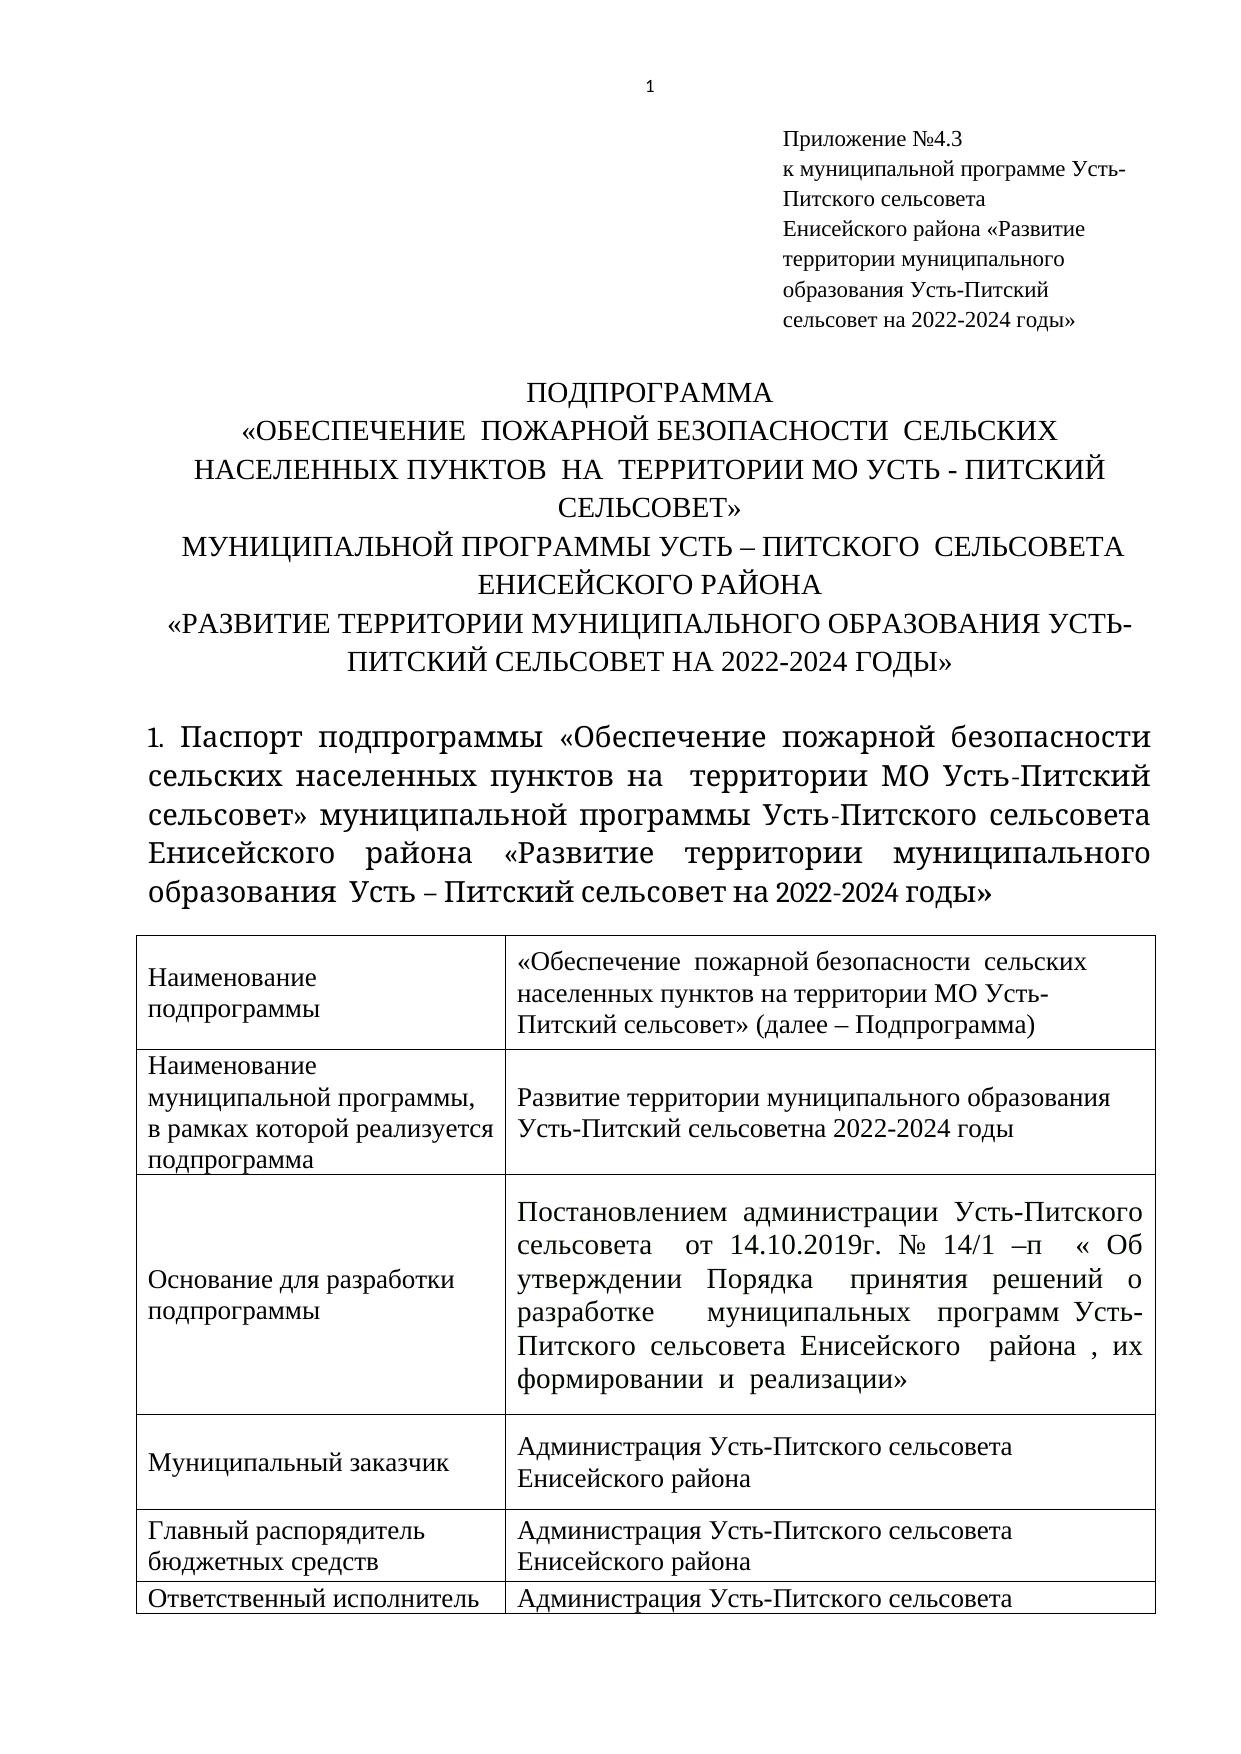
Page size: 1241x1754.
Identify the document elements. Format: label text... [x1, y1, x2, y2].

text к муниципальной программе Усть-Питского сельсовета [783, 155, 1137, 211]
table_cell Администрация Усть-Питского сельсовета Енисейского района [506, 1415, 1155, 1509]
text «Развитие территории муниципального образования УСТЬ- ПИТСКИЙ сельсовет НА 2022-2024 ГОДЫ» [148, 606, 1152, 678]
table_header Наименование подпрограммы [137, 936, 505, 1048]
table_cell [137, 1582, 505, 1613]
table_cell Муниципальный заказчик [137, 1415, 505, 1509]
text МУНИЦИПАЛЬНОЙ ПРОГРАММЫ УСТЬ – ПИТСКОГО СЕЛЬСОВЕТА ЕНИСЕЙСКОГО РАЙОНА [148, 529, 1152, 601]
table_header «Обеспечение пожарной безопасности сельских населенных пунктов на территории МО Усть-Питский сельсовет» (далее – Подпрограмма) [506, 936, 1155, 1048]
table_cell Основание для разработки подпрограммы [137, 1175, 505, 1414]
table_cell Развитие территории муниципального образования Усть-Питский сельсоветна 2022-2024 годы [506, 1050, 1155, 1174]
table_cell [506, 1582, 1155, 1613]
text Енисейского района «Развитие территории муниципального образования Усть-Питский сельсовет на 2022-2024 годы» [783, 215, 1137, 332]
table_cell Наименование муниципальной программы, в рамках которой реализуется подпрограмма [137, 1050, 505, 1174]
text Приложение №4.3 [783, 125, 1152, 151]
text 1. Паспорт подпрограммы «Обеспечение пожарной безопасности сельских населенных пунктов на территории МО Усть-Питский сельсовет» муниципальной программы Усть-Питского сельсовета Енисейского района «Развитие территории муниципального образования Усть – Питский сельсовет на 2022-2024 годы» [148, 722, 1152, 909]
text ПОДПРОГРАММА [148, 375, 1152, 408]
table_cell Главный распорядитель бюджетных средств [137, 1510, 505, 1581]
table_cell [506, 1510, 1155, 1581]
text «ОБЕСПЕЧЕНИЕ ПОЖАРНОЙ БЕЗОПАСНОСТИ СЕЛЬСКИХ НАСЕЛЕННЫХ ПУНКТОВ НА ТЕРРИТОРИИ МО УСТЬ - ПИТСКИЙ СЕЛЬСОВЕТ» [148, 413, 1152, 524]
table_cell Постановлением администрации Усть-Питского сельсовета от 14.10.2019г. № 14/1 –п « Об утверждении Порядка принятия решений о разработке муниципальных программ Усть-Питского сельсовета Енисейского района , их формировании и реализации» [506, 1175, 1155, 1414]
